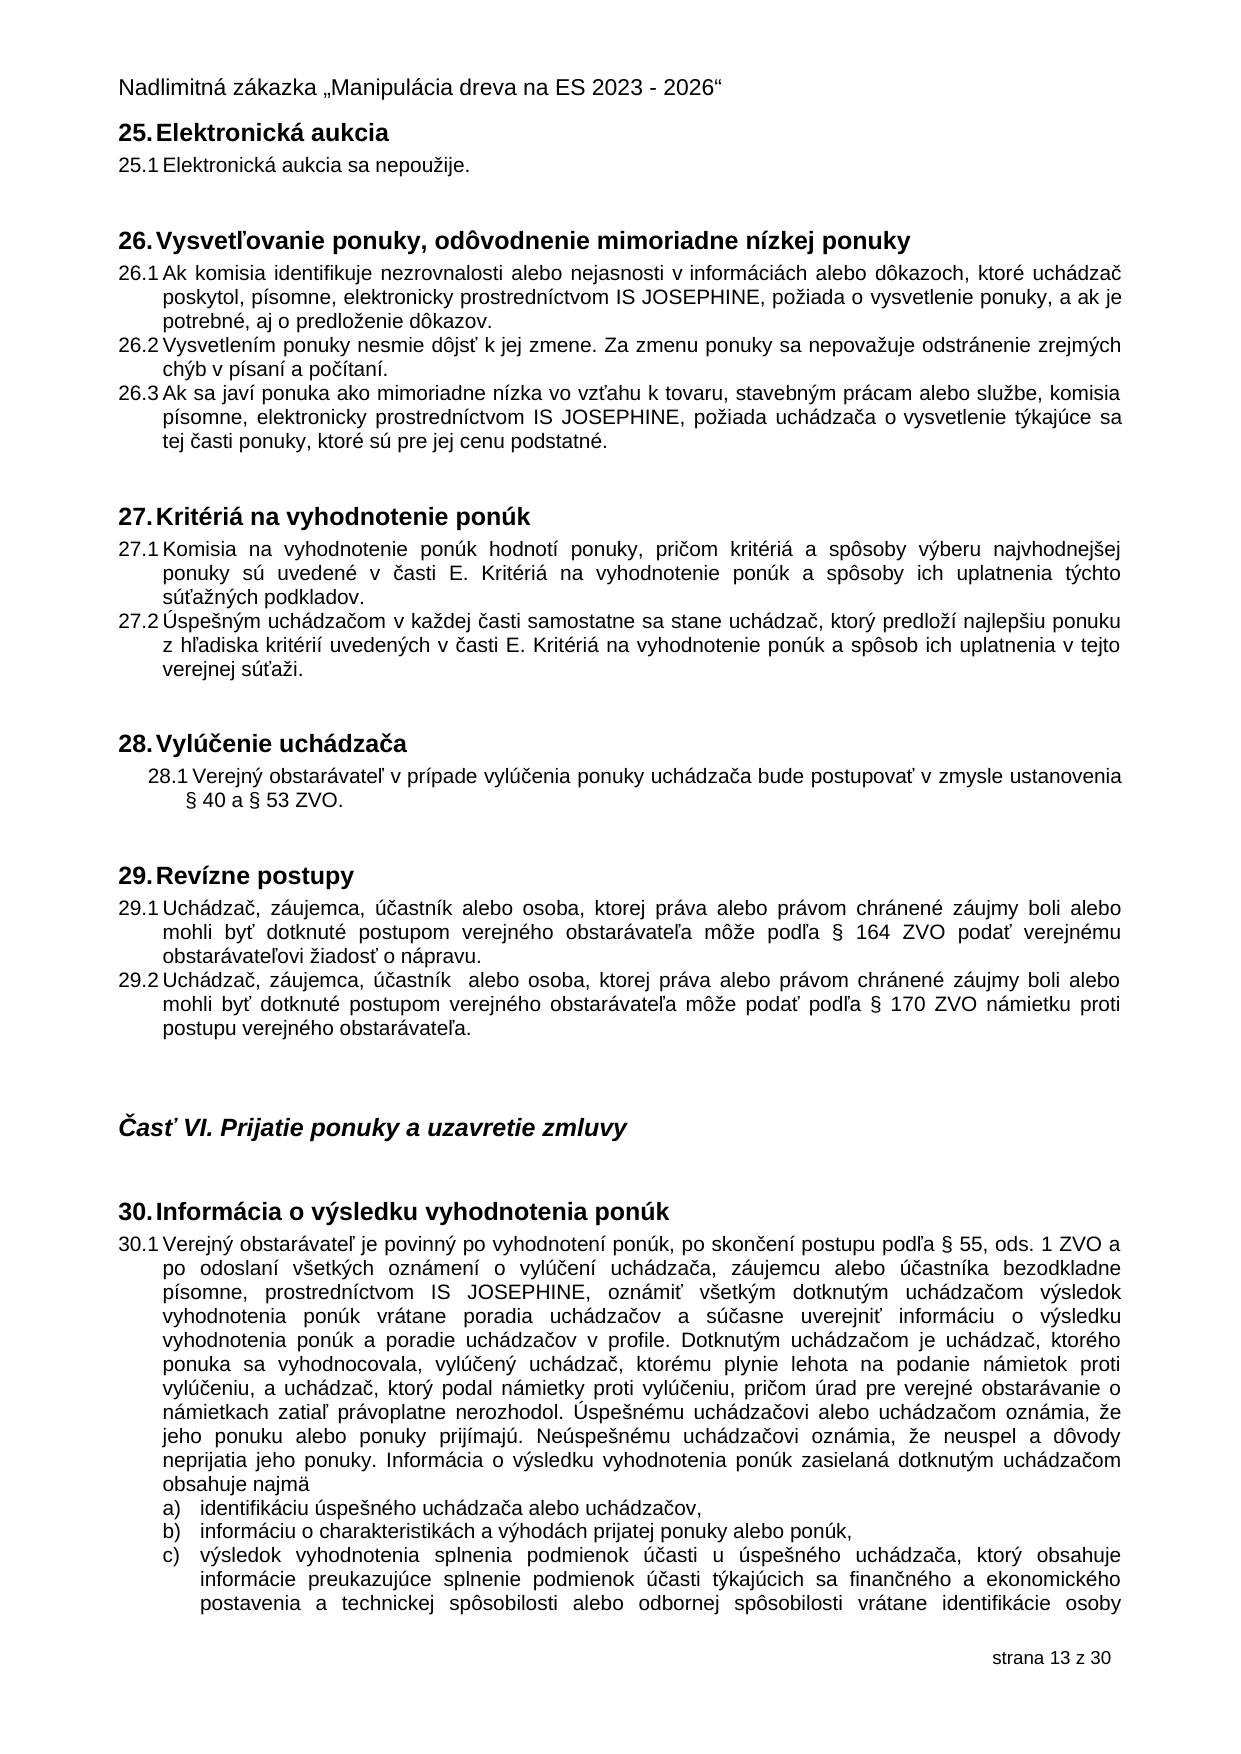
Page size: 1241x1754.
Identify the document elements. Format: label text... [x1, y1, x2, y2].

list Uchádzač, záujemca, účastník alebo osoba, ktorej práva alebo právom chránené záujmy boli alebo mohli byť dotknuté postupom verejného obstarávateľa môže podľa § 164 ZVO podať verejnému obstarávateľovi žiadosť o nápravu. [118, 896, 1122, 968]
list Úspešným uchádzačom v každej časti samostatne sa stane uchádzač, ktorý predloží najlepšiu ponuku z hľadiska kritérií uvedených v časti E. Kritériá na vyhodnotenie ponúk a spôsob ich uplatnenia v tejto verejnej súťaži. [118, 608, 1122, 680]
subtitle Revízne postupy [118, 861, 1122, 890]
list identifikáciu úspešného uchádzača alebo uchádzačov, [162, 1495, 1122, 1519]
subtitle Vysvetľovanie ponuky, odôvodnenie mimoriadne nízkej ponuky [118, 226, 1122, 255]
list informáciu o charakteristikách a výhodách prijatej ponuky alebo ponúk, [162, 1519, 1122, 1543]
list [162, 1543, 1122, 1615]
list Verejný obstarávateľ v prípade vylúčenia ponuky uchádzača bude postupovať v zmysle ustanovenia § 40 a § 53 ZVO. [148, 764, 1122, 812]
list Ak sa javí ponuka ako mimoriadne nízka vo vzťahu k tovaru, stavebným prácam alebo službe, komisia písomne, elektronicky prostredníctvom IS JOSEPHINE, požiada uchádzača o vysvetlenie týkajúce sa tej časti ponuky, ktoré sú pre jej cenu podstatné. [118, 381, 1122, 453]
list Verejný obstarávateľ je povinný po vyhodnotení ponúk, po skončení postupu podľa § 55, ods. 1 ZVO a po odoslaní všetkých oznámení o vylúčení uchádzača, záujemcu alebo účastníka bezodkladne písomne, prostredníctvom IS JOSEPHINE, oznámiť všetkým dotknutým uchádzačom výsledok vyhodnotenia ponúk vrátane poradia uchádzačov a súčasne uverejniť informáciu o výsledku vyhodnotenia ponúk a poradie uchádzačov v profile. Dotknutým uchádzačom je uchádzač, ktorého ponuka sa vyhodnocovala, vylúčený uchádzač, ktorému plynie lehota na podanie námietok proti vylúčeniu, a uchádzač, ktorý podal námietky proti vylúčeniu, pričom úrad pre verejné obstarávanie o námietkach zatiaľ právoplatne nerozhodol. Úspešnému uchádzačovi alebo uchádzačom oznámia, že jeho ponuku alebo ponuky prijímajú. Neúspešnému uchádzačovi oznámia, že neuspel a dôvody neprijatia jeho ponuky. Informácia o výsledku vyhodnotenia ponúk zasielaná dotknutým uchádzačom obsahuje najmä [118, 1232, 1122, 1495]
list Komisia na vyhodnotenie ponúk hodnotí ponuky, pričom kritériá a spôsoby výberu najvhodnejšej ponuky sú uvedené v časti E. Kritériá na vyhodnotenie ponúk a spôsoby ich uplatnenia týchto súťažných podkladov. [118, 537, 1122, 608]
subtitle Kritériá na vyhodnotenie ponúk [118, 502, 1122, 530]
subtitle Časť VI. Prijatie ponuky a uzavretie zmluvy [118, 1113, 1122, 1142]
list Uchádzač, záujemca, účastník alebo osoba, ktorej práva alebo právom chránené záujmy boli alebo mohli byť dotknuté postupom verejného obstarávateľa môže podať podľa § 170 ZVO námietku proti postupu verejného obstarávateľa. [118, 968, 1122, 1040]
list Vysvetlením ponuky nesmie dôjsť k jej zmene. Za zmenu ponuky sa nepovažuje odstránenie zrejmých chýb v písaní a počítaní. [118, 333, 1122, 381]
subtitle Informácia o výsledku vyhodnotenia ponúk [118, 1197, 1122, 1226]
subtitle Elektronická aukcia [118, 118, 1122, 147]
subtitle Vylúčenie uchádzača [118, 729, 1122, 758]
list Elektronická aukcia sa nepoužije. [118, 153, 1122, 177]
list Ak komisia identifikuje nezrovnalosti alebo nejasnosti v informáciách alebo dôkazoch, ktoré uchádzač poskytol, písomne, elektronicky prostredníctvom IS JOSEPHINE, požiada o vysvetlenie ponuky, a ak je potrebné, aj o predloženie dôkazov. [118, 261, 1122, 333]
